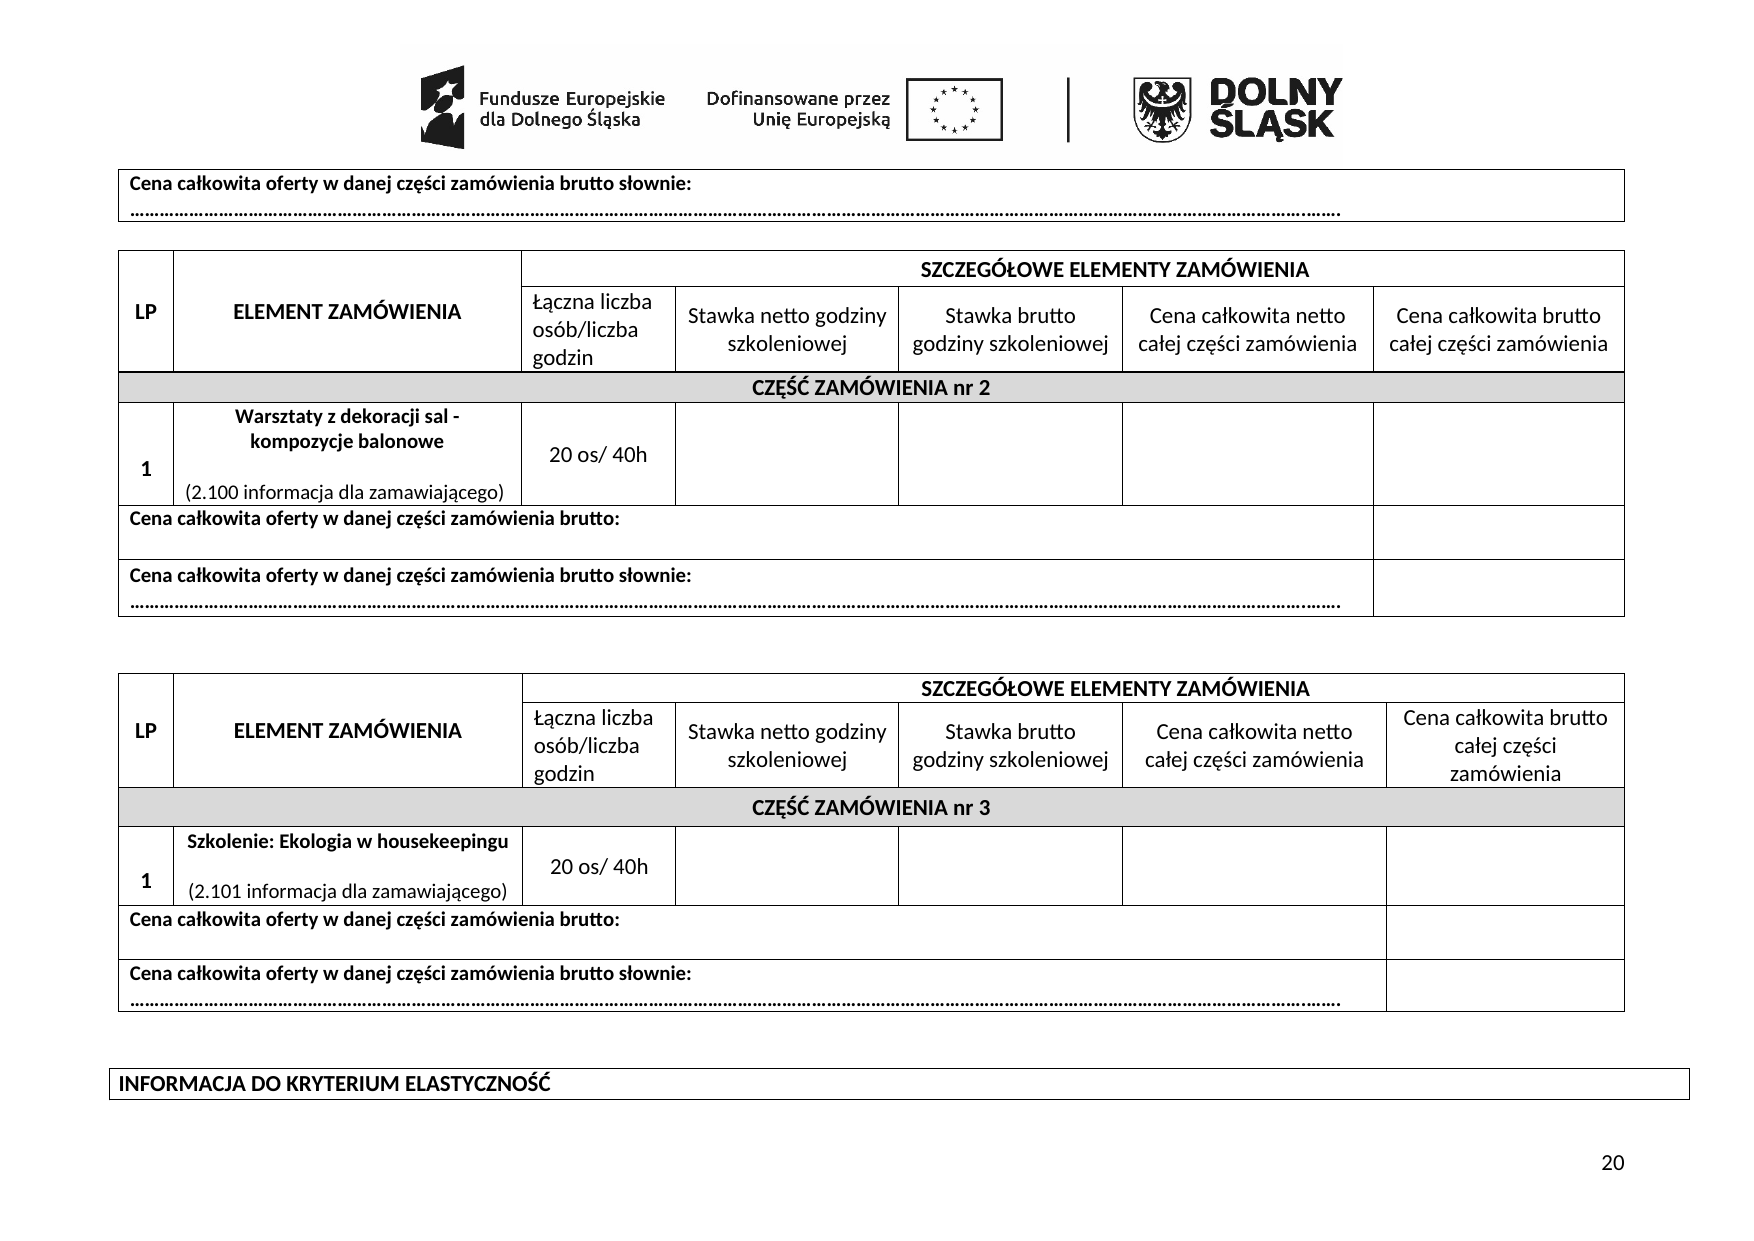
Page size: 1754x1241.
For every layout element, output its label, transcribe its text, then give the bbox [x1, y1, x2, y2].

table_cell Cena całkowita brutto całej części zamówienia [1387, 703, 1624, 787]
table_cell [1374, 403, 1624, 504]
table_cell Stawka brutto godziny szkoleniowej [899, 703, 1122, 787]
table_cell Stawka netto godziny szkoleniowej [676, 703, 898, 787]
table_cell Cena całkowita netto całej części zamówienia [1123, 287, 1373, 371]
table_cell [1123, 403, 1373, 504]
table_cell [1387, 827, 1624, 905]
table_cell Szkolenie: Ekologia w housekeepingu (2.101 informacja dla zamawiającego) [174, 827, 522, 905]
table_cell [1123, 827, 1386, 905]
table_cell 20 os/ 40h [522, 403, 675, 504]
table_cell CZĘŚĆ ZAMÓWIENIA nr 3 [119, 788, 1624, 826]
table_cell [676, 403, 898, 504]
table_cell CZĘŚĆ ZAMÓWIENIA nr 2 [119, 373, 1624, 402]
table_cell [1387, 960, 1624, 1011]
table_header LP [119, 251, 173, 371]
table_header ELEMENT ZAMÓWIENIA [174, 674, 522, 787]
table_cell Cena całkowita netto całej części zamówienia [1123, 703, 1386, 787]
table_cell Cena całkowita oferty w danej części zamówienia brutto słownie: ………………………………………………………………………………………………………………………………………………………………………………………………………………….……. [119, 170, 1624, 221]
table_cell [899, 827, 1122, 905]
table_cell Łączna liczba osób/liczba godzin [522, 287, 675, 371]
table_cell 20 os/ 40h [523, 827, 675, 905]
table_cell [899, 403, 1122, 504]
table_cell [1374, 560, 1624, 616]
table_cell Cena całkowita oferty w danej części zamówienia brutto słownie: ………………………………………………………………………………………………………………………………………………………………………………………………………………….……. [119, 560, 1373, 616]
table_cell [1374, 506, 1624, 559]
table_cell Stawka brutto godziny szkoleniowej [899, 287, 1122, 371]
text INFORMACJA DO KRYTERIUM ELASTYCZNOŚĆ [110, 1069, 1689, 1099]
picture [400, 44, 1343, 169]
table_cell 1 [119, 403, 173, 504]
table_cell Cena całkowita oferty w danej części zamówienia brutto: [119, 906, 1386, 959]
table_cell Warsztaty z dekoracji sal - kompozycje balonowe (2.100 informacja dla zamawiającego) [174, 403, 521, 504]
table_cell Stawka netto godziny szkoleniowej [676, 287, 898, 371]
table_cell Cena całkowita oferty w danej części zamówienia brutto słownie: ………………………………………………………………………………………………………………………………………………………………………………………………………………….……. [119, 960, 1386, 1011]
table_header SZCZEGÓŁOWE ELEMENTY ZAMÓWIENIA [522, 251, 1624, 286]
table_header ELEMENT ZAMÓWIENIA [174, 251, 521, 371]
table_header SZCZEGÓŁOWE ELEMENTY ZAMÓWIENIA [523, 674, 1624, 702]
table_cell Cena całkowita oferty w danej części zamówienia brutto: [119, 506, 1373, 559]
table_cell 1 [119, 827, 173, 905]
table_cell Cena całkowita brutto całej części zamówienia [1374, 287, 1624, 371]
table_cell [1387, 906, 1624, 959]
table_cell Łączna liczba osób/liczba godzin [523, 703, 675, 787]
table_cell [676, 827, 898, 905]
table_header LP [119, 674, 173, 787]
